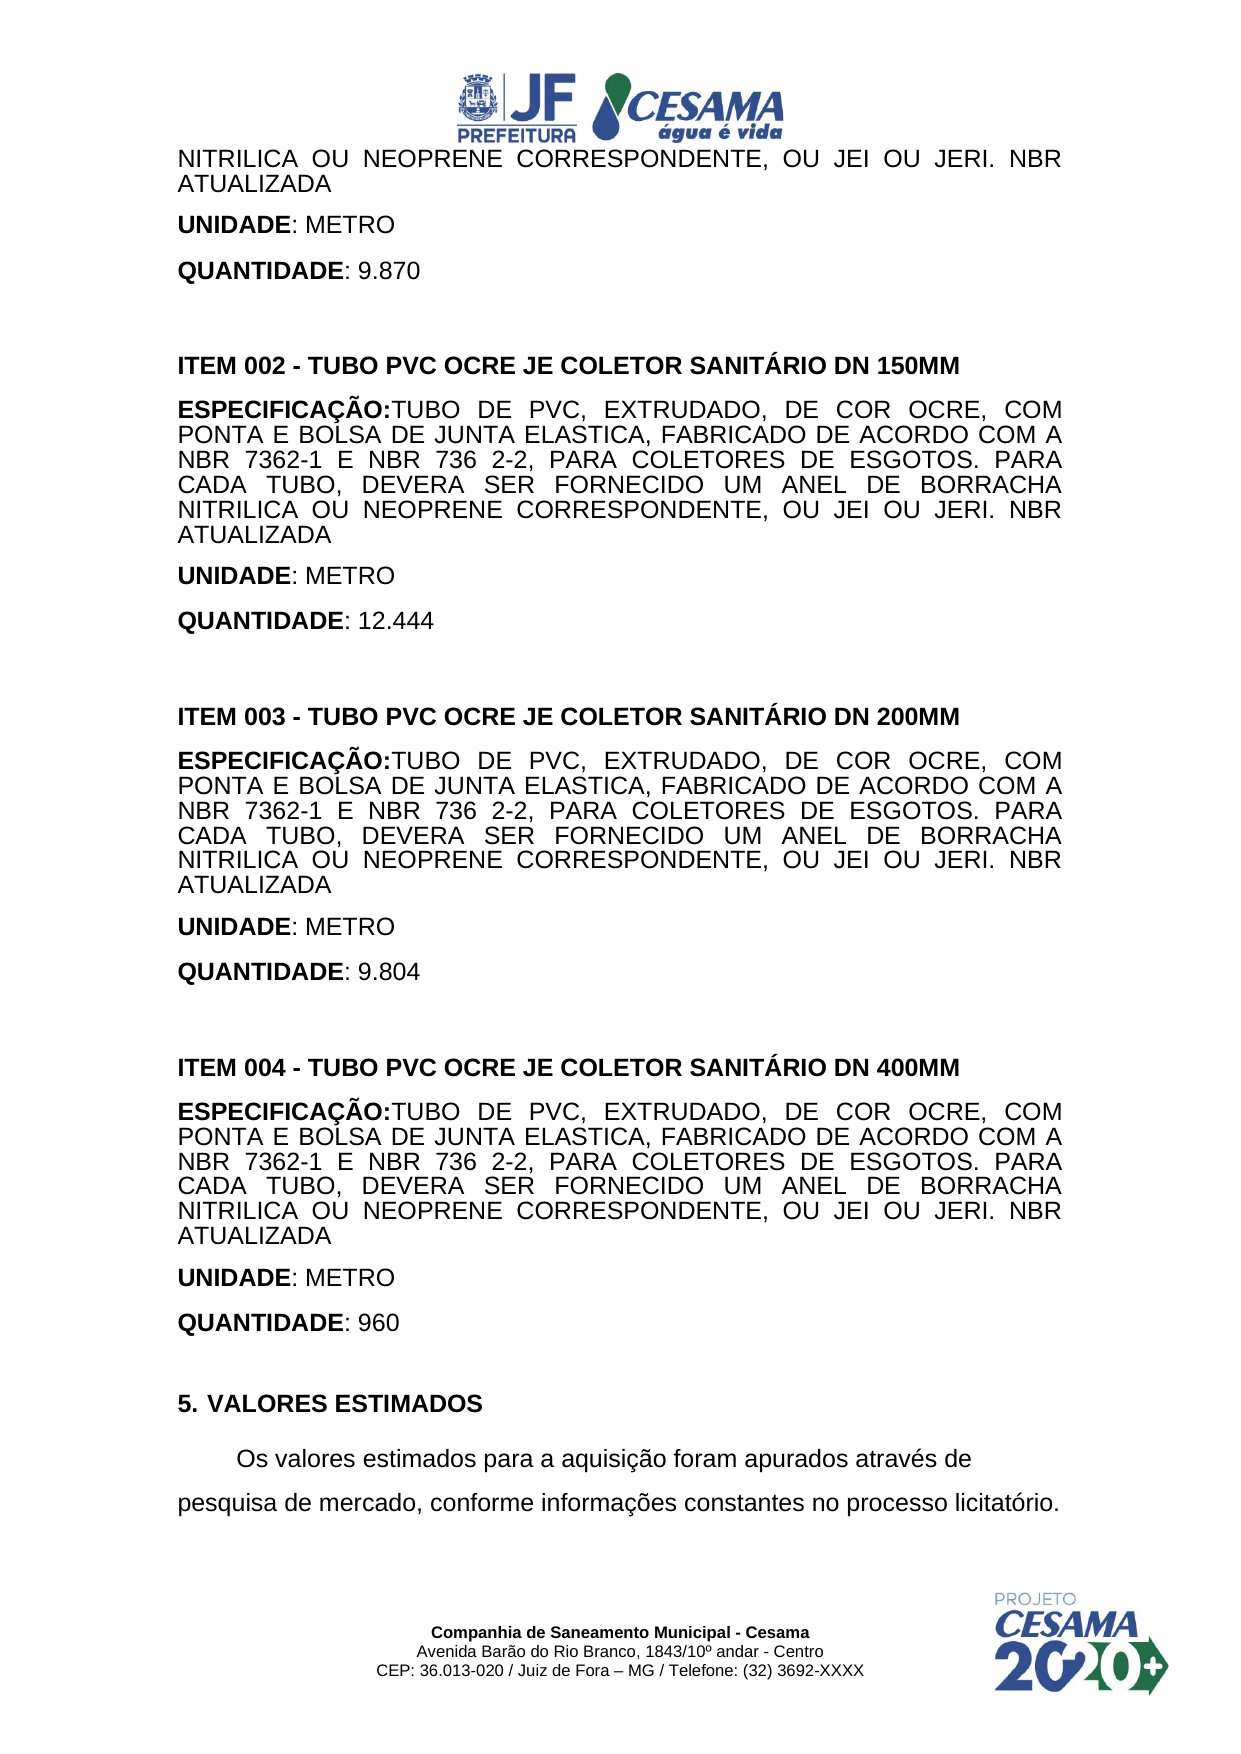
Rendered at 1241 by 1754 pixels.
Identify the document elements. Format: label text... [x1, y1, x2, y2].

text QUANTIDADE: 9.804 [177, 957, 1063, 986]
text ITEM 003 - TUBO PVC OCRE JE COLETOR SANITÁRIO DN 200MM [177, 702, 1063, 731]
text UNIDADE: METRO [177, 1266, 1063, 1291]
text UNIDADE: METRO [177, 565, 1063, 590]
text QUANTIDADE: 960 [177, 1308, 1063, 1337]
text QUANTIDADE: 9.870 [177, 256, 1063, 284]
picture [995, 1592, 1169, 1696]
text QUANTIDADE: 12.444 [177, 606, 1063, 635]
text ITEM 002 - TUBO PVC OCRE JE COLETOR SANITÁRIO DN 150MM [177, 351, 1063, 380]
picture [456, 73, 784, 143]
text ITEM 004 - TUBO PVC OCRE JE COLETOR SANITÁRIO DN 400MM [177, 1052, 1063, 1081]
list VALORES ESTIMADOS [177, 1389, 1063, 1418]
text UNIDADE: METRO [177, 916, 1063, 940]
text Os valores estimados para a aquisição foram apurados através de pesquisa de mercado, conforme informações constantes no processo licitatório. [177, 1444, 1063, 1516]
text UNIDADE: METRO [177, 214, 1063, 239]
